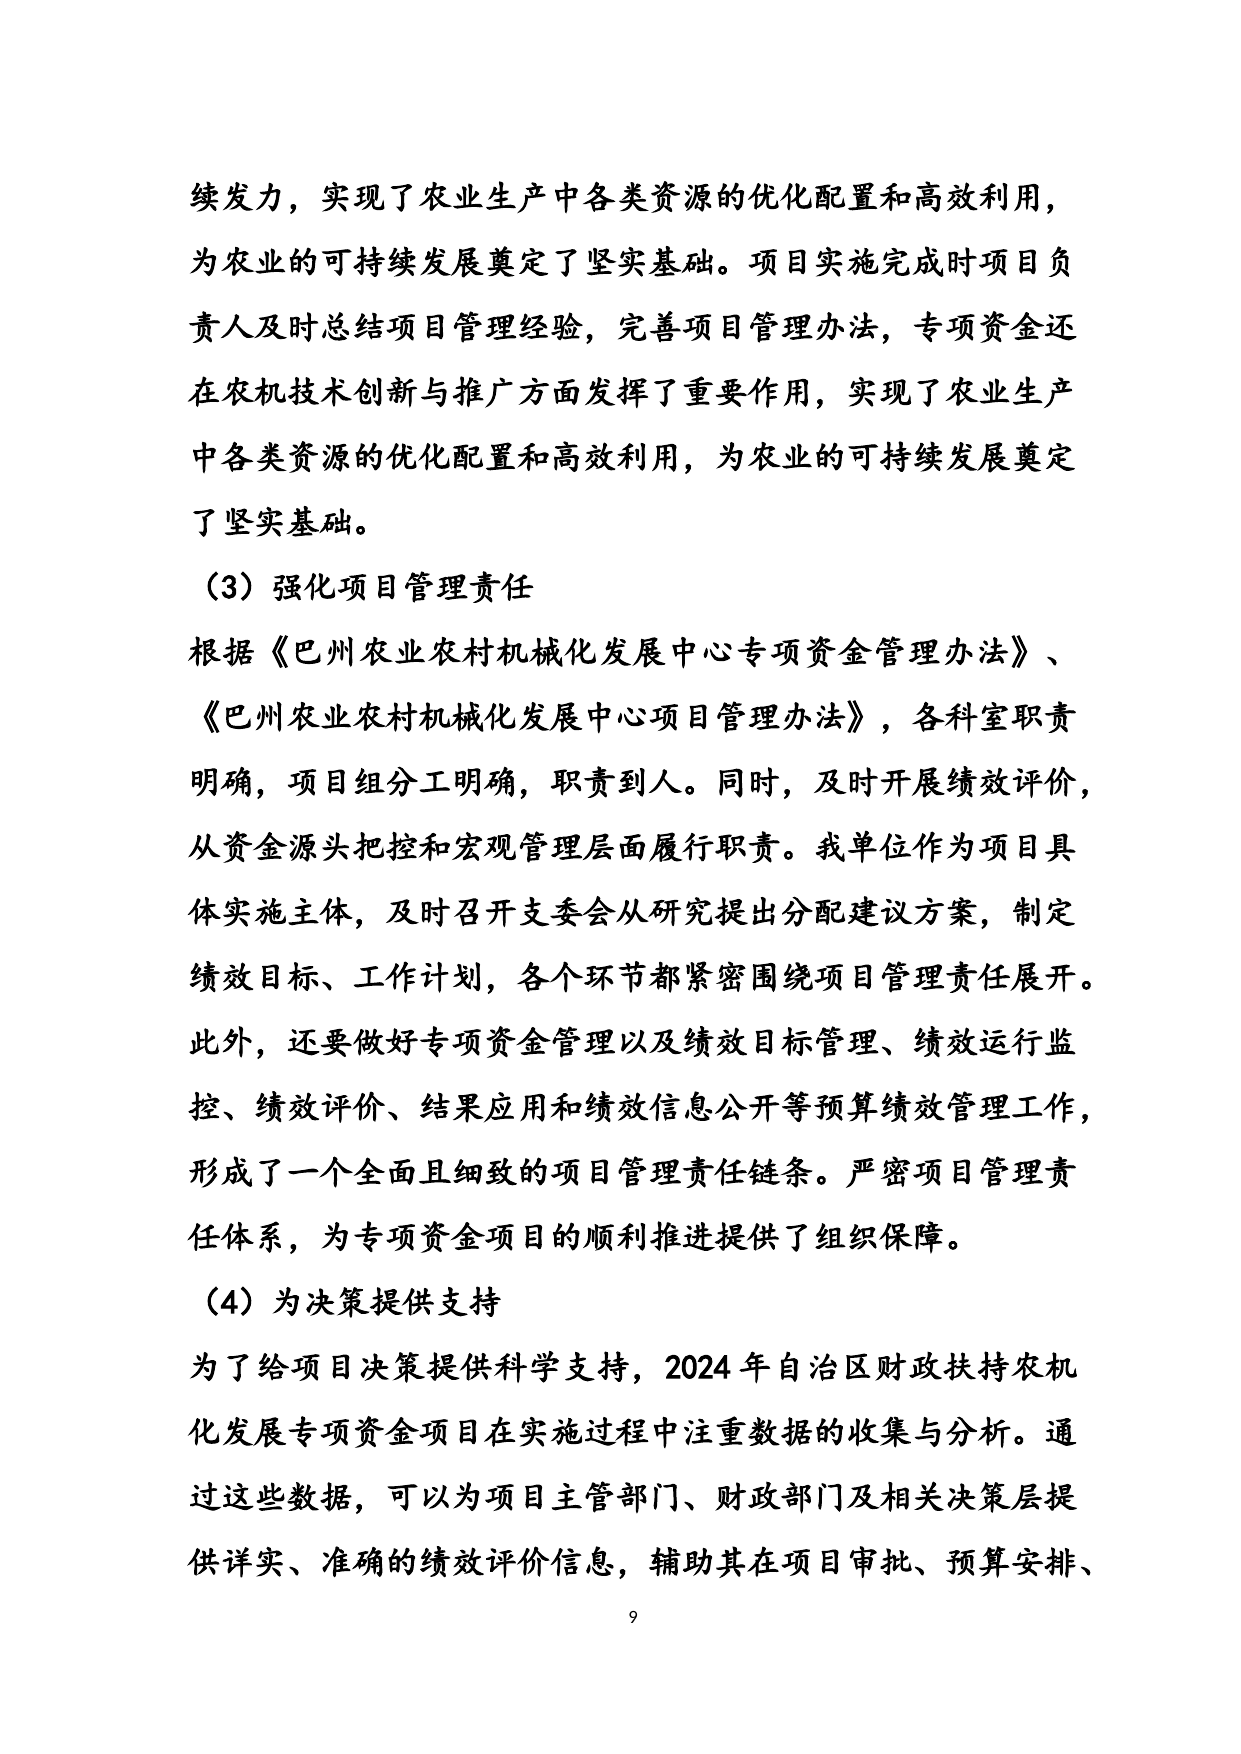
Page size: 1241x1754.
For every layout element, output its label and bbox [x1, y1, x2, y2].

text [187, 162, 1078, 1592]
